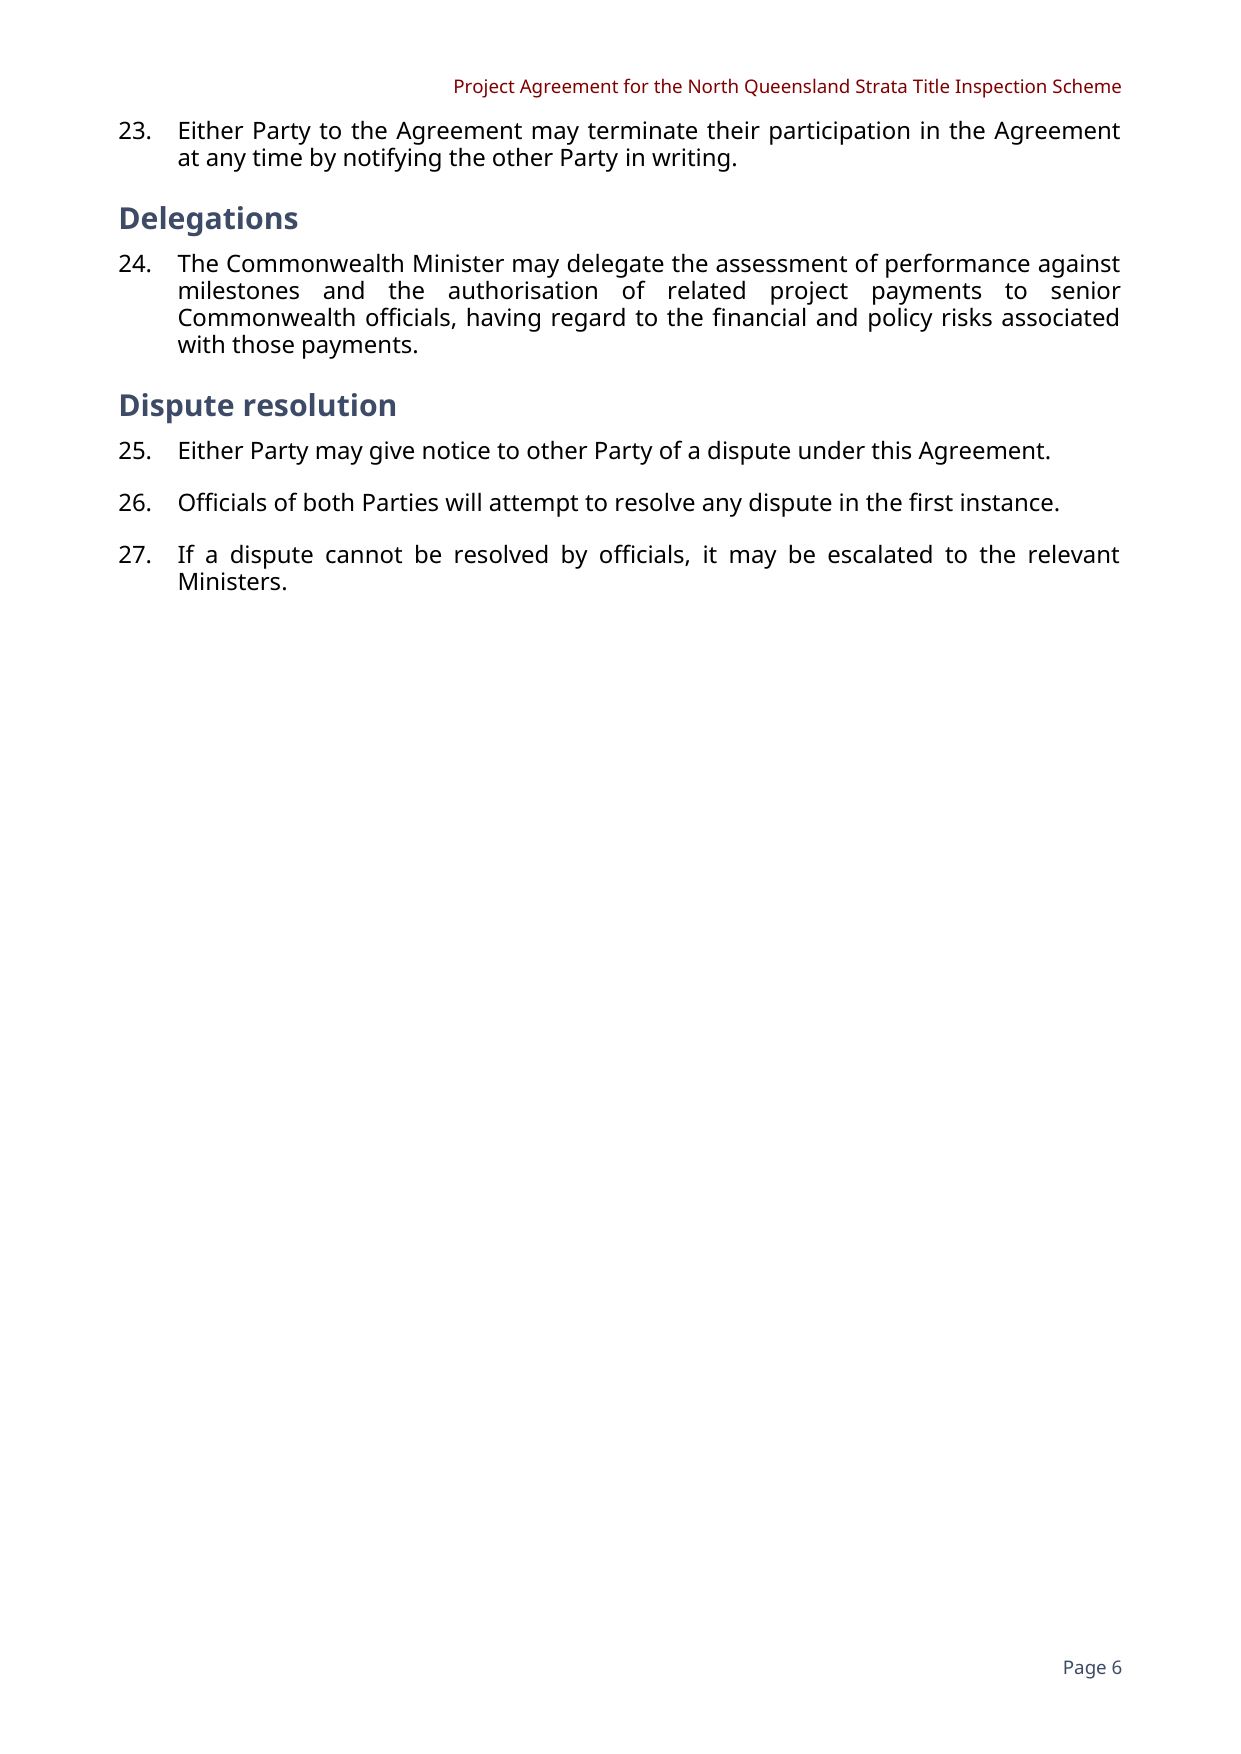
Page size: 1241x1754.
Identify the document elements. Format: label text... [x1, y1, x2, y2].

list Either Party to the Agreement may terminate their participation in the Agreement at any time by notifying the other Party in writing. [118, 118, 1122, 172]
list Either Party may give notice to other Party of a dispute under this Agreement. [118, 438, 1122, 465]
subtitle Delegations [118, 197, 1122, 238]
list Officials of both Parties will attempt to resolve any dispute in the first instance. [118, 490, 1122, 517]
list The Commonwealth Minister may delegate the assessment of performance against milestones and the authorisation of related project payments to senior Commonwealth officials, having regard to the financial and policy risks associated with those payments. [118, 251, 1122, 359]
list If a dispute cannot be resolved by officials, it may be escalated to the relevant Ministers. [118, 542, 1122, 596]
subtitle Dispute resolution [118, 384, 1122, 425]
